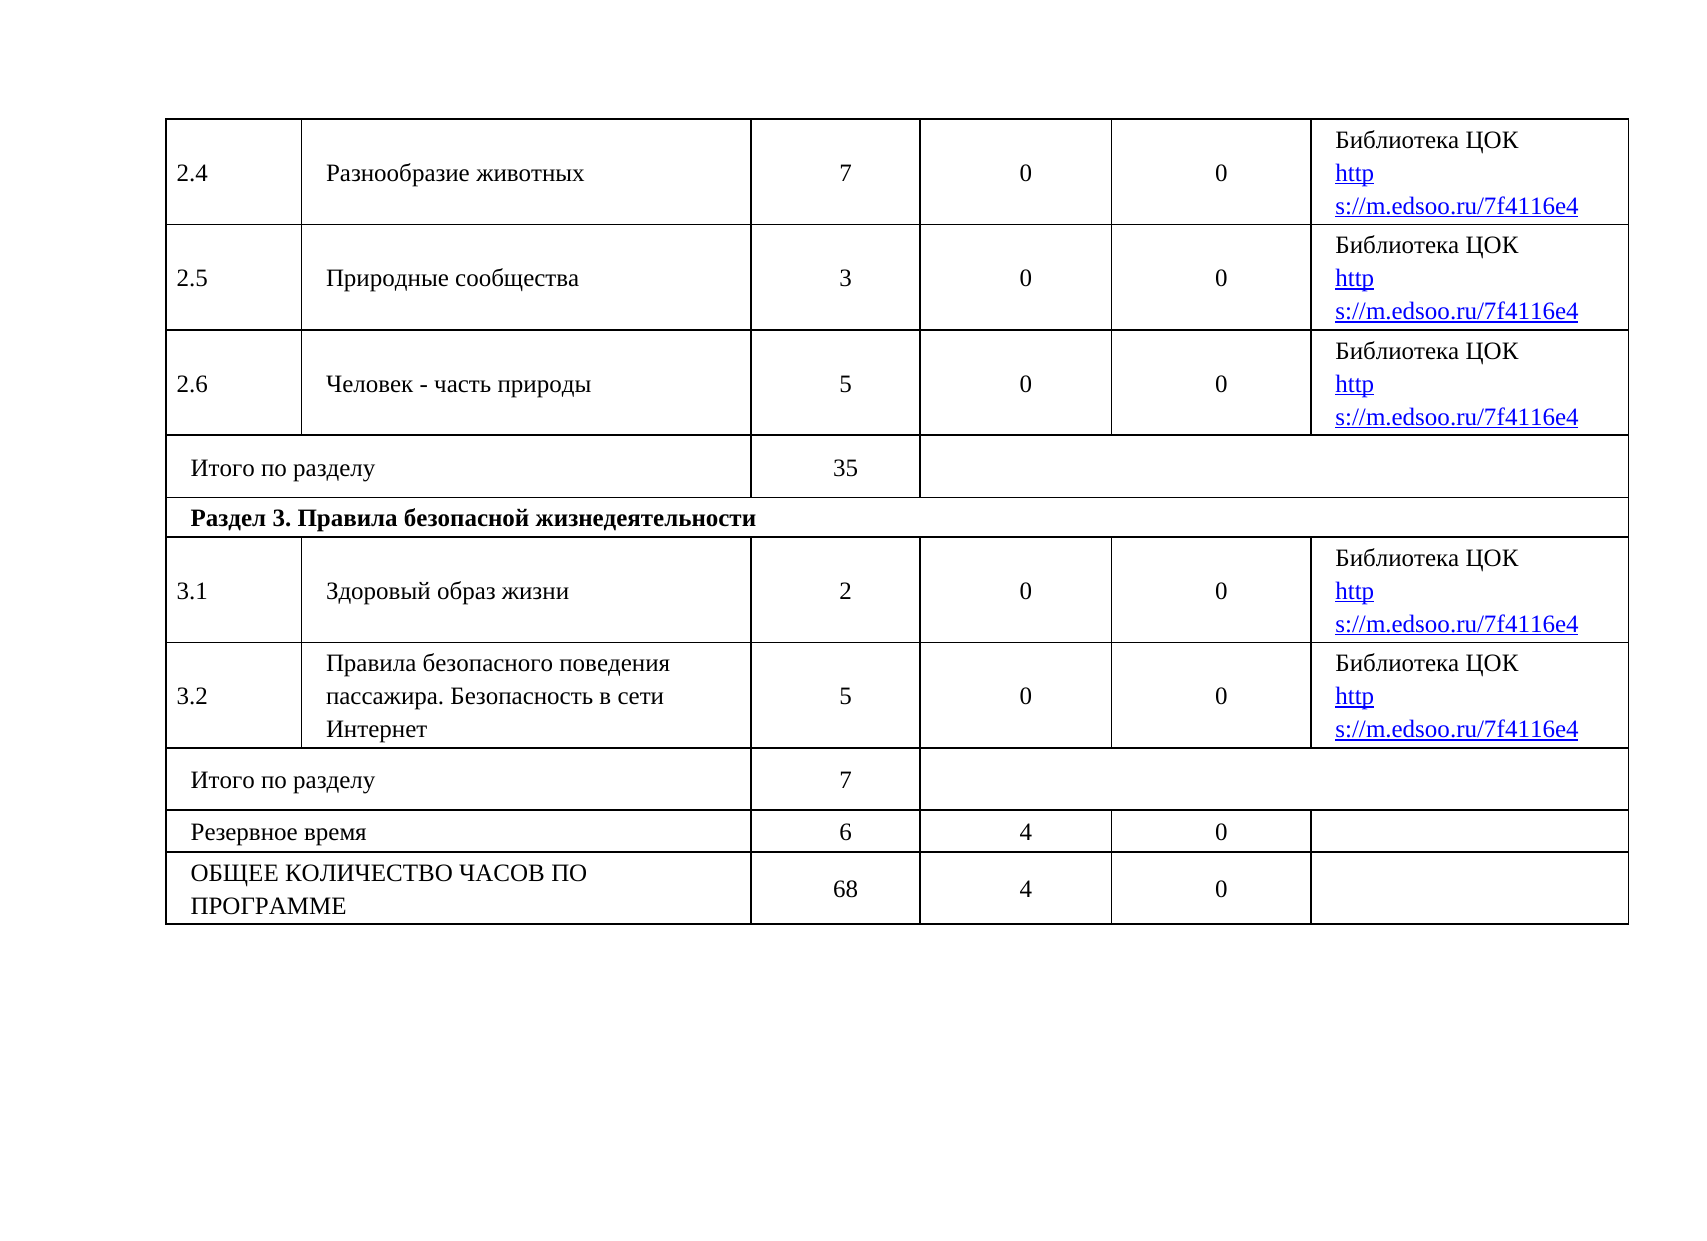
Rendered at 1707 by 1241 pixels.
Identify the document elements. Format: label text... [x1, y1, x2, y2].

table_cell 0 [921, 643, 1111, 747]
table_cell 2.5 [167, 225, 301, 329]
table_cell 4 [921, 853, 1111, 923]
table_cell ОБЩЕЕ КОЛИЧЕСТВО ЧАСОВ ПО ПРОГРАММЕ [167, 853, 750, 923]
table_cell 0 [921, 225, 1111, 329]
table_cell 0 [1112, 538, 1310, 642]
table_cell 0 [1112, 225, 1310, 329]
table_cell 3.2 [167, 643, 301, 747]
table_cell [1312, 811, 1628, 851]
table_cell 0 [1112, 331, 1310, 434]
table_cell [1312, 853, 1628, 923]
table_cell 7 [752, 749, 919, 809]
table_cell 0 [921, 538, 1111, 642]
table_cell 3.1 [167, 538, 301, 642]
table_cell 5 [752, 331, 919, 434]
table_cell Человек - часть природы [302, 331, 750, 434]
table_cell 0 [921, 120, 1111, 223]
table_cell 7 [752, 120, 919, 223]
table_cell 0 [921, 331, 1111, 434]
table_cell Итого по разделу [167, 749, 750, 809]
table_cell 5 [752, 643, 919, 747]
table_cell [1312, 331, 1628, 434]
table_cell 2 [752, 538, 919, 642]
table_cell [921, 749, 1628, 809]
table_cell Библиотека ЦОК https://m.edsoo.ru/7f4116e4 [1312, 643, 1628, 747]
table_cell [1312, 120, 1628, 223]
table_cell 0 [1112, 853, 1310, 923]
table_cell Итого по разделу [167, 436, 750, 497]
table_cell Резервное время [167, 811, 750, 851]
table_cell 0 [1112, 120, 1310, 223]
table_cell 2.6 [167, 331, 301, 434]
table_cell 0 [1112, 643, 1310, 747]
table_cell Раздел 3. Правила безопасной жизнедеятельности [167, 498, 1628, 536]
table_cell Правила безопасного поведения пассажира. Безопасность в сети Интернет [302, 643, 750, 747]
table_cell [1312, 225, 1628, 329]
table_cell 2.4 [167, 120, 301, 223]
table_cell [921, 436, 1628, 497]
table_cell 4 [921, 811, 1111, 851]
table_cell Разнообразие животных [302, 120, 750, 223]
table_cell 3 [752, 225, 919, 329]
table_cell Библиотека ЦОК https://m.edsoo.ru/7f4116e4 [1312, 538, 1628, 642]
table_cell 68 [752, 853, 919, 923]
table_cell 0 [1112, 811, 1310, 851]
table_cell 6 [752, 811, 919, 851]
table_cell 35 [752, 436, 919, 497]
table_cell Природные сообщества [302, 225, 750, 329]
table_cell Здоровый образ жизни [302, 538, 750, 642]
